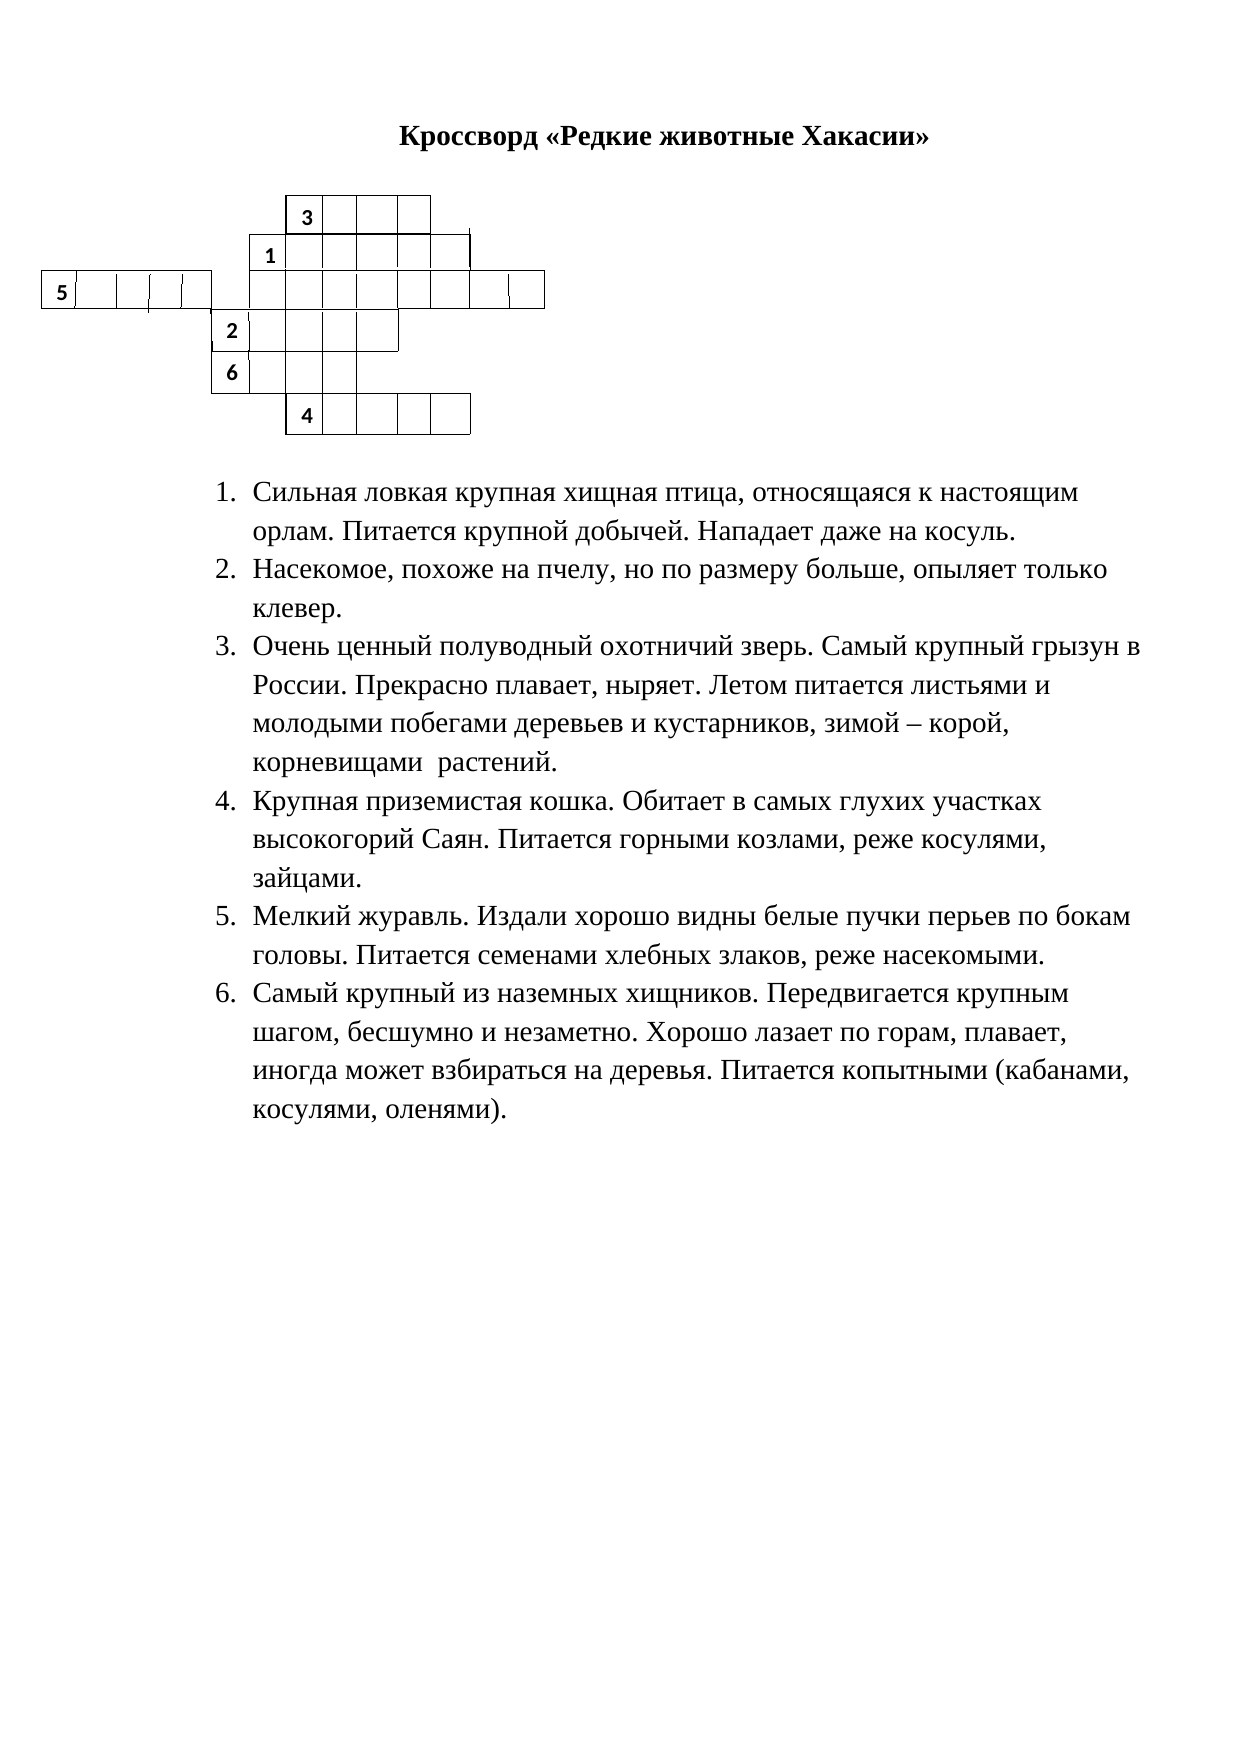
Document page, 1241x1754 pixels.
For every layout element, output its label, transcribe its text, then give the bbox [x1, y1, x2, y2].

list Насекомое, похоже на пчелу, но по размеру больше, опыляет только клевер. [215, 551, 1152, 623]
text Кроссворд «Редкие животные Хакасии» [177, 118, 1152, 152]
list Сильная ловкая крупная хищная птица, относящаяся к настоящим орлам. Питается крупной добычей. Нападает даже на косуль. [215, 474, 1152, 546]
list Крупная приземистая кошка. Обитает в самых глухих участках высокогорий Саян. Питается горными козлами, реже косулями, зайцами. [215, 783, 1152, 893]
list Очень ценный полуводный охотничий зверь. Самый крупный грызун в России. Прекрасно плавает, ныряет. Летом питается листьями и молодыми побегами деревьев и кустарников, зимой – корой, корневищами растений. [215, 628, 1152, 778]
list Мелкий журавль. Издали хорошо видны белые пучки перьев по бокам головы. Питается семенами хлебных злаков, реже насекомыми. [215, 898, 1152, 970]
list Самый крупный из наземных хищников. Передвигается крупным шагом, бесшумно и незаметно. Хорошо лазает по горам, плавает, иногда может взбираться на деревья. Питается копытными (кабанами, косулями, оленями). [215, 975, 1152, 1124]
